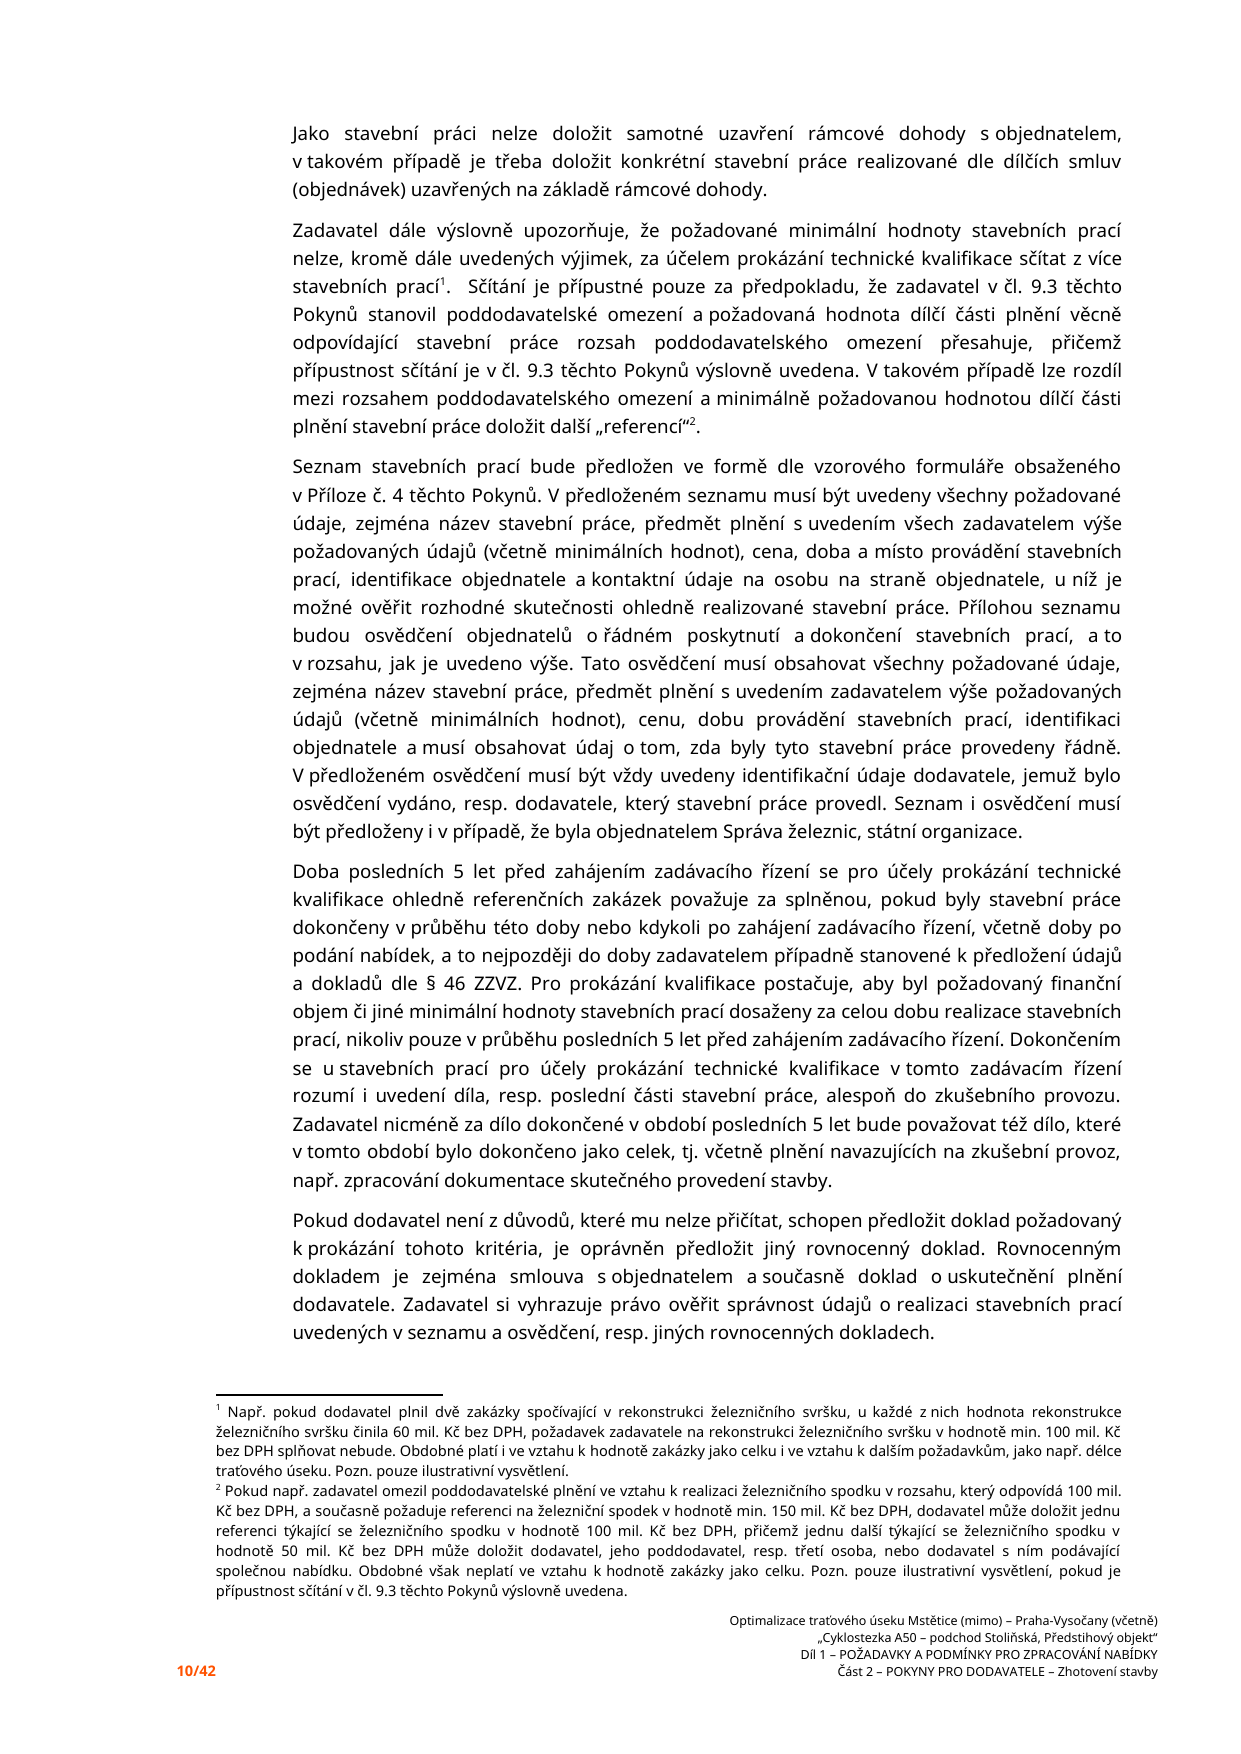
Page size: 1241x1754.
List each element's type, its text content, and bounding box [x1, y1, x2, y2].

text Pokud dodavatel není z důvodů, které mu nelze přičítat, schopen předložit doklad požadovaný k prokázání tohoto kritéria, je oprávněn předložit jiný rovnocenný doklad. Rovnocenným dokladem je zejména smlouva s objednatelem a současně doklad o uskutečnění plnění dodavatele. Zadavatel si vyhrazuje právo ověřit správnost údajů o realizaci stavebních prací uvedených v seznamu a osvědčení, resp. jiných rovnocenných dokladech. [292, 1207, 1122, 1345]
text Zadavatel dále výslovně upozorňuje, že požadované minimální hodnoty stavebních prací nelze, kromě dále uvedených výjimek, za účelem prokázání technické kvalifikace sčítat z více stavebních prací. Sčítání je přípustné pouze za předpokladu, že zadavatel v čl. 9.3 těchto Pokynů stanovil poddodavatelské omezení a požadovaná hodnota dílčí části plnění věcně odpovídající stavební práce rozsah poddodavatelského omezení přesahuje, přičemž přípustnost sčítání je v čl. 9.3 těchto Pokynů výslovně uvedena. V takovém případě lze rozdíl mezi rozsahem poddodavatelského omezení a minimálně požadovanou hodnotou dílčí části plnění stavební práce doložit další „referencí“. [292, 217, 1122, 439]
text Doba posledních 5 let před zahájením zadávacího řízení se pro účely prokázání technické kvalifikace ohledně referenčních zakázek považuje za splněnou, pokud byly stavební práce dokončeny v průběhu této doby nebo kdykoli po zahájení zadávacího řízení, včetně doby po podání nabídek, a to nejpozději do doby zadavatelem případně stanovené k předložení údajů a dokladů dle § 46 ZZVZ. Pro prokázání kvalifikace postačuje, aby byl požadovaný finanční objem či jiné minimální hodnoty stavebních prací dosaženy za celou dobu realizace stavebních prací, nikoliv pouze v průběhu posledních 5 let před zahájením zadávacího řízení. Dokončením se u stavebních prací pro účely prokázání technické kvalifikace v tomto zadávacím řízení rozumí i uvedení díla, resp. poslední části stavební práce, alespoň do zkušebního provozu. Zadavatel nicméně za dílo dokončené v období posledních 5 let bude považovat též dílo, které v tomto období bylo dokončeno jako celek, tj. včetně plnění navazujících na zkušební provoz, např. zpracování dokumentace skutečného provedení stavby. [292, 859, 1122, 1192]
text Seznam stavebních prací bude předložen ve formě dle vzorového formuláře obsaženého v Příloze č. 4 těchto Pokynů. V předloženém seznamu musí být uvedeny všechny požadované údaje, zejména název stavební práce, předmět plnění s uvedením všech zadavatelem výše požadovaných údajů (včetně minimálních hodnot), cena, doba a místo provádění stavebních prací, identifikace objednatele a kontaktní údaje na osobu na straně objednatele, u níž je možné ověřit rozhodné skutečnosti ohledně realizované stavební práce. Přílohou seznamu budou osvědčení objednatelů o řádném poskytnutí a dokončení stavebních prací, a to v rozsahu, jak je uvedeno výše. Tato osvědčení musí obsahovat všechny požadované údaje, zejména název stavební práce, předmět plnění s uvedením zadavatelem výše požadovaných údajů (včetně minimálních hodnot), cenu, dobu provádění stavebních prací, identifikaci objednatele a musí obsahovat údaj o tom, zda byly tyto stavební práce provedeny řádně. V předloženém osvědčení musí být vždy uvedeny identifikační údaje dodavatele, jemuž bylo osvědčení vydáno, resp. dodavatele, který stavební práce provedl. Seznam i osvědčení musí být předloženy i v případě, že byla objednatelem Správa železnic, státní organizace. [292, 454, 1122, 844]
text Jako stavební práci nelze doložit samotné uzavření rámcové dohody s objednatelem, v takovém případě je třeba doložit konkrétní stavební práce realizované dle dílčích smluv (objednávek) uzavřených na základě rámcové dohody. [292, 121, 1122, 202]
